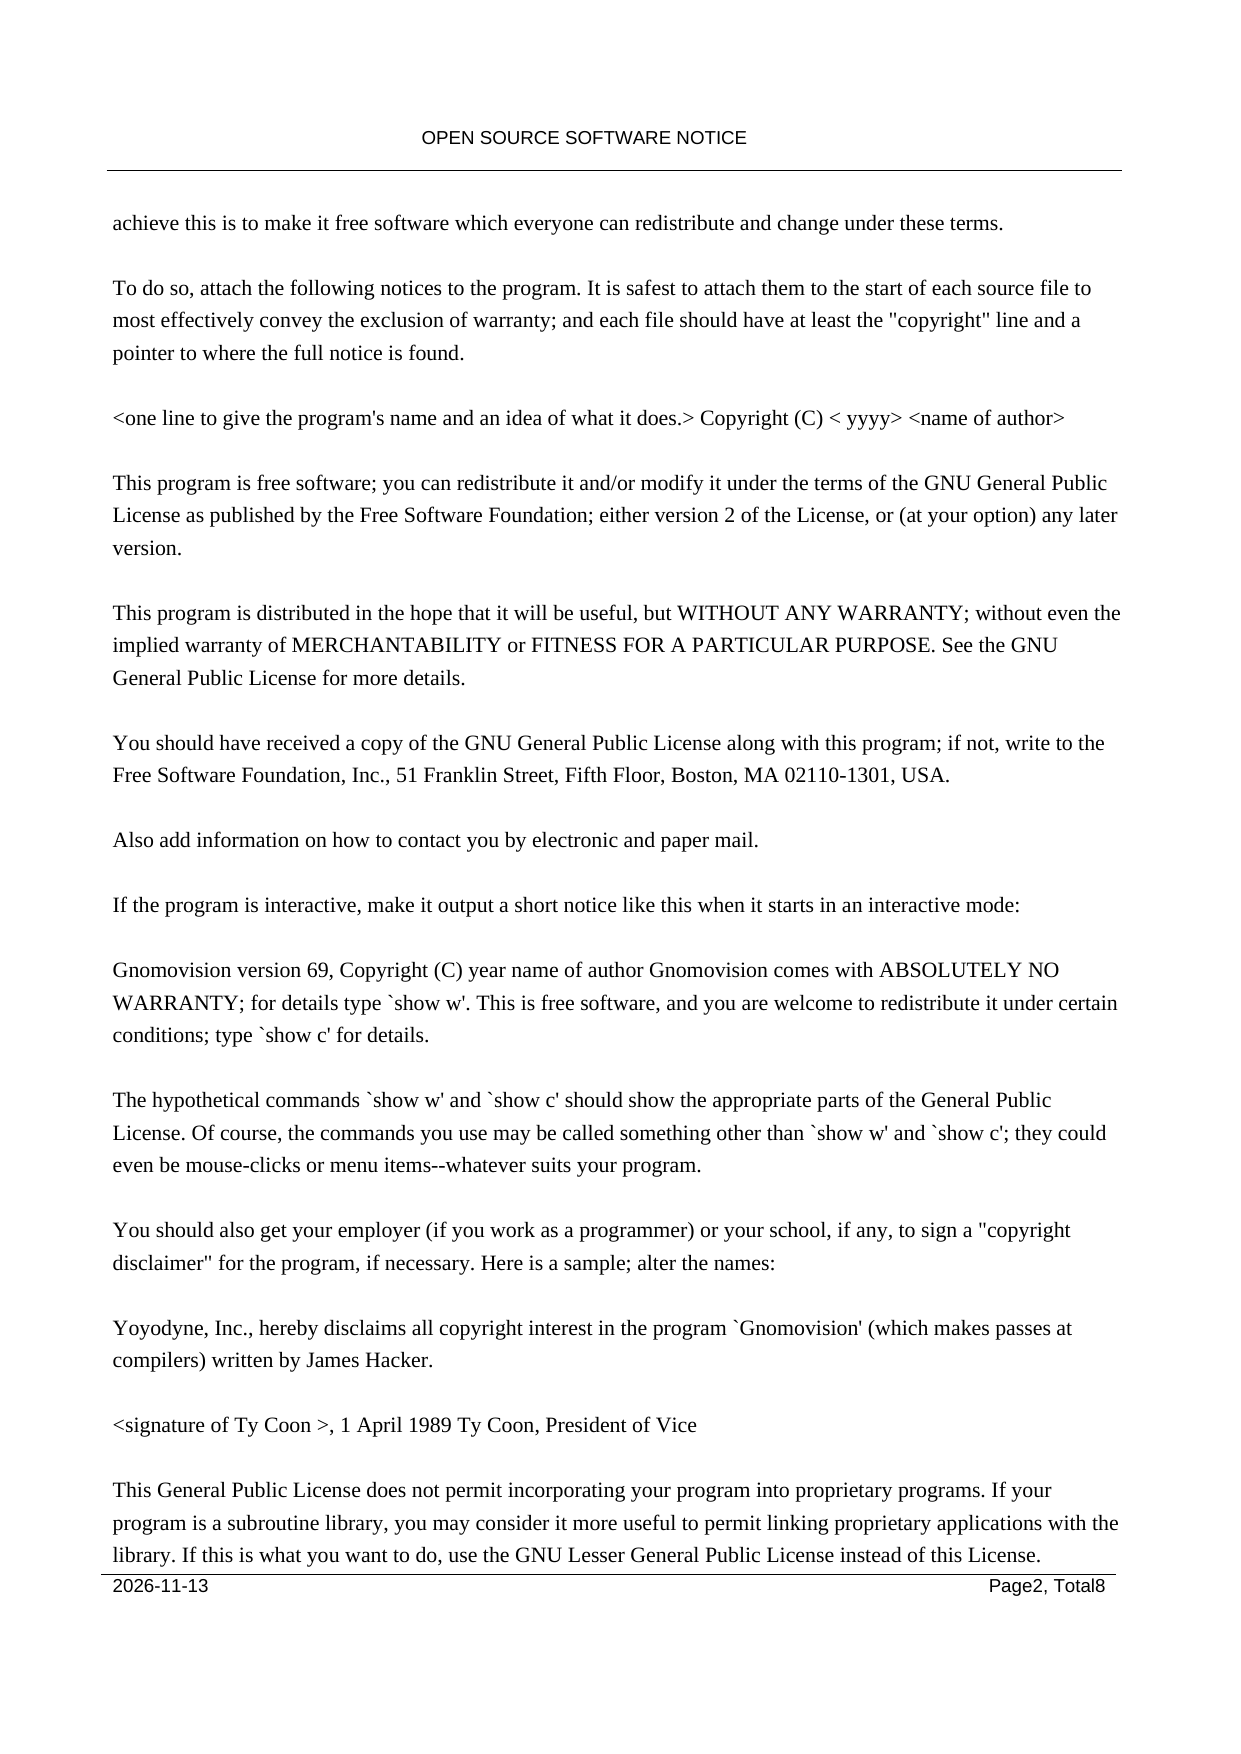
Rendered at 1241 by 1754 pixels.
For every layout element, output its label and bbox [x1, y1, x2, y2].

text [112, 206, 1128, 1571]
